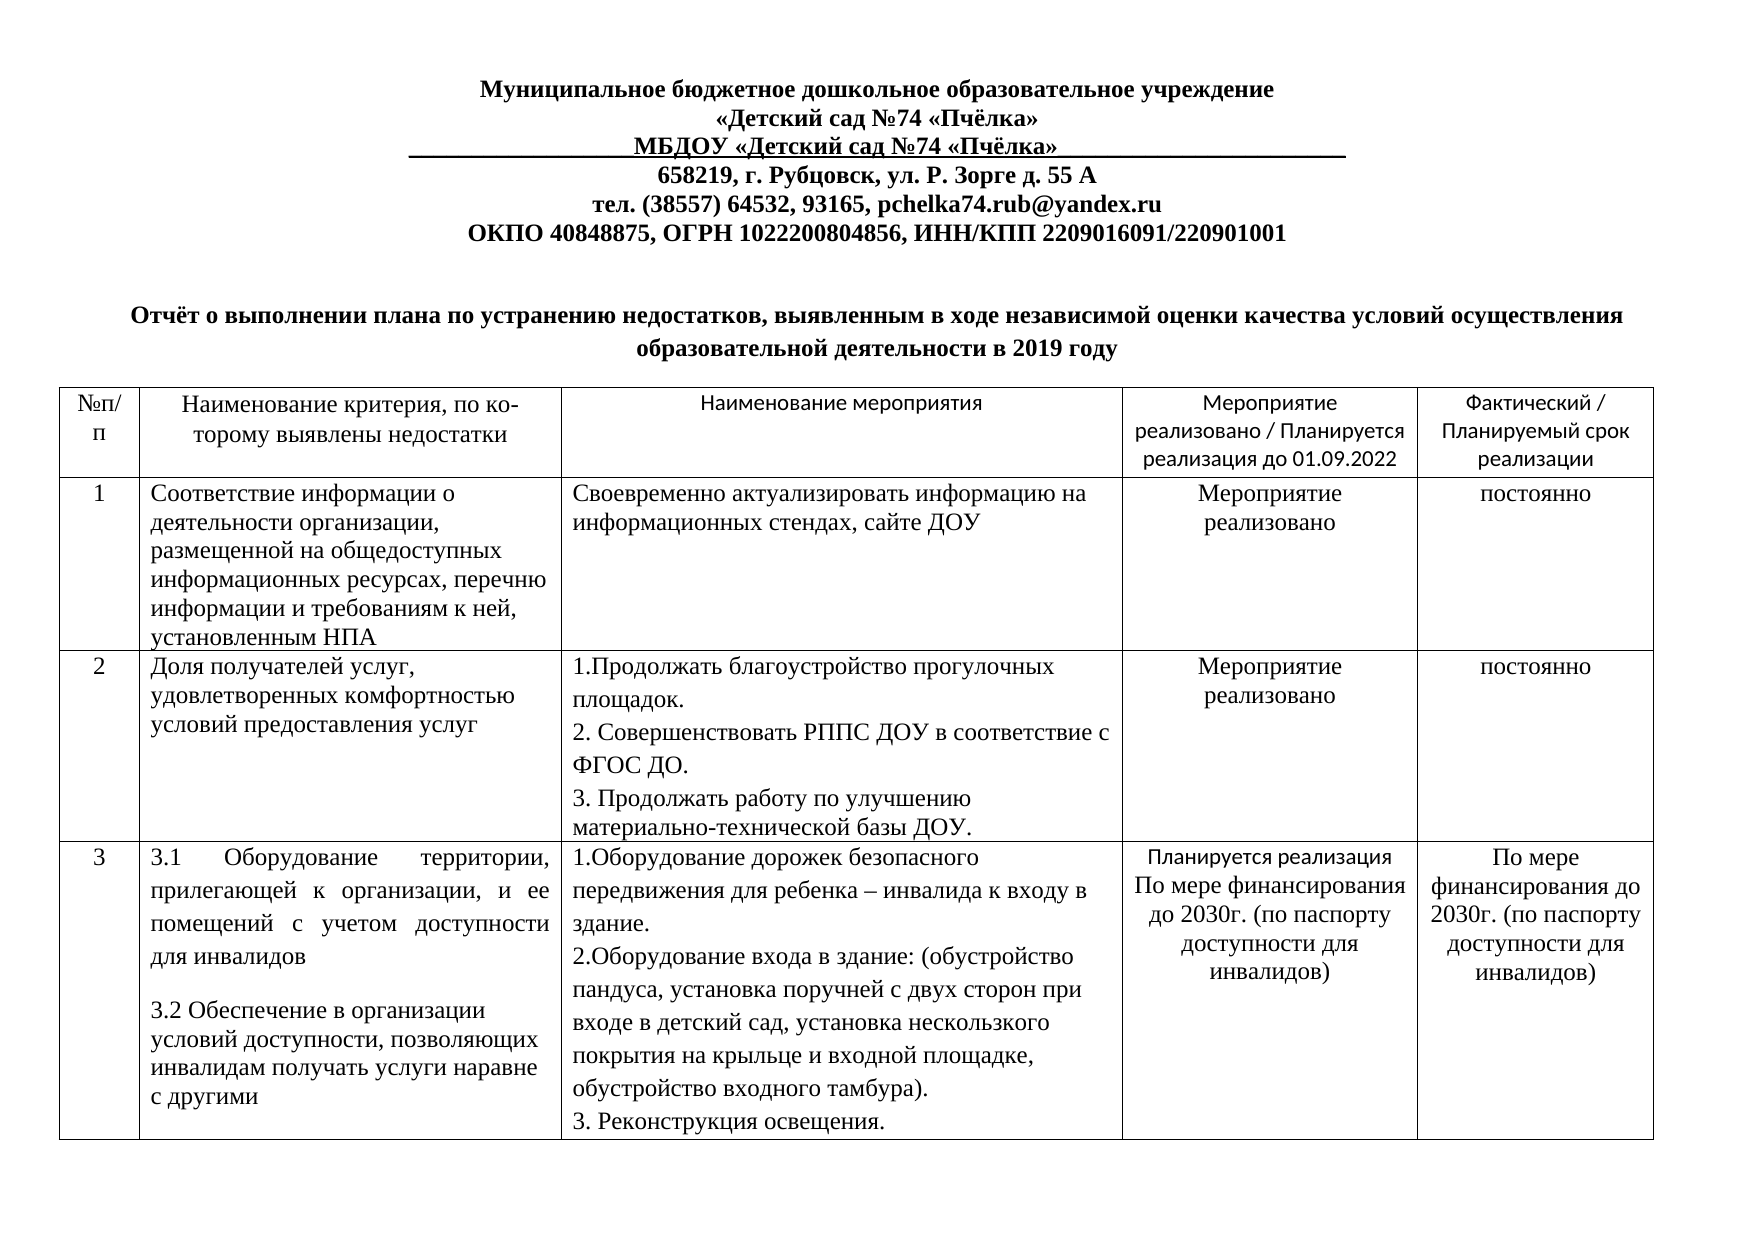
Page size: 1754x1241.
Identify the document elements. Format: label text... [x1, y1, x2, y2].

table_cell 2 [60, 651, 139, 841]
table_cell Мероприятие реализовано [1123, 651, 1417, 841]
table_cell Своевременно актуализировать информацию на информационных стендах, сайте ДОУ [562, 478, 1122, 650]
table_cell Мероприятие реализовано [1123, 478, 1417, 650]
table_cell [1418, 842, 1653, 1139]
table_header Наименование критерия, по которому выявлены недостатки [140, 388, 561, 477]
text «Детский сад №74 «Пчёлка» [59, 103, 1636, 131]
table_cell 1 [60, 478, 139, 650]
table_header Мероприятие реализовано / Планируется реализация до 01.09.2022 [1123, 388, 1417, 477]
table_header Наименование мероприятия [562, 388, 1122, 477]
text тел. (38557) 64532, 93165, pchelka74.rub@yandex.ru [118, 189, 1636, 218]
text ОКПО 40848875, ОГРН 1022200804856, ИНН/КПП 2209016091/220901001 [118, 218, 1636, 246]
table_cell 1.Продолжать благоустройство прогулочных площадок. 2. Совершенствовать РППС ДОУ в соответствие с ФГОС ДО. 3. Продолжать работу по улучшению материально-технической базы ДОУ. [562, 651, 1122, 841]
table_cell Доля получателей услуг, удовлетворенных комфортностью условий предоставления услуг [140, 651, 561, 841]
text 658219, г. Рубцовск, ул. Р. Зорге д. 55 А [118, 160, 1636, 189]
table_header Фактический / Планируемый срок реализации [1418, 388, 1653, 477]
table_header №п/п [60, 388, 139, 477]
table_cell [1123, 842, 1417, 1139]
text Муниципальное бюджетное дошкольное образовательное учреждение [59, 74, 1636, 103]
table_cell Соответствие информации о деятельности организации, размещенной на общедоступных информационных ресурсах, перечню информации и требованиям к ней, установленным НПА [140, 478, 561, 650]
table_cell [562, 842, 1122, 1139]
table_cell постоянно [1418, 651, 1653, 841]
text __________________МБДОУ «Детский сад №74 «Пчёлка»_______________________ [59, 131, 1636, 160]
table_cell 3 [60, 842, 139, 1139]
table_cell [140, 842, 561, 1139]
table_cell постоянно [1418, 478, 1653, 650]
text Отчёт о выполнении плана по устранению недостатков, выявленным в ходе независимой оценки качества условий осуществления образовательной деятельности в 2019 году [118, 300, 1636, 362]
